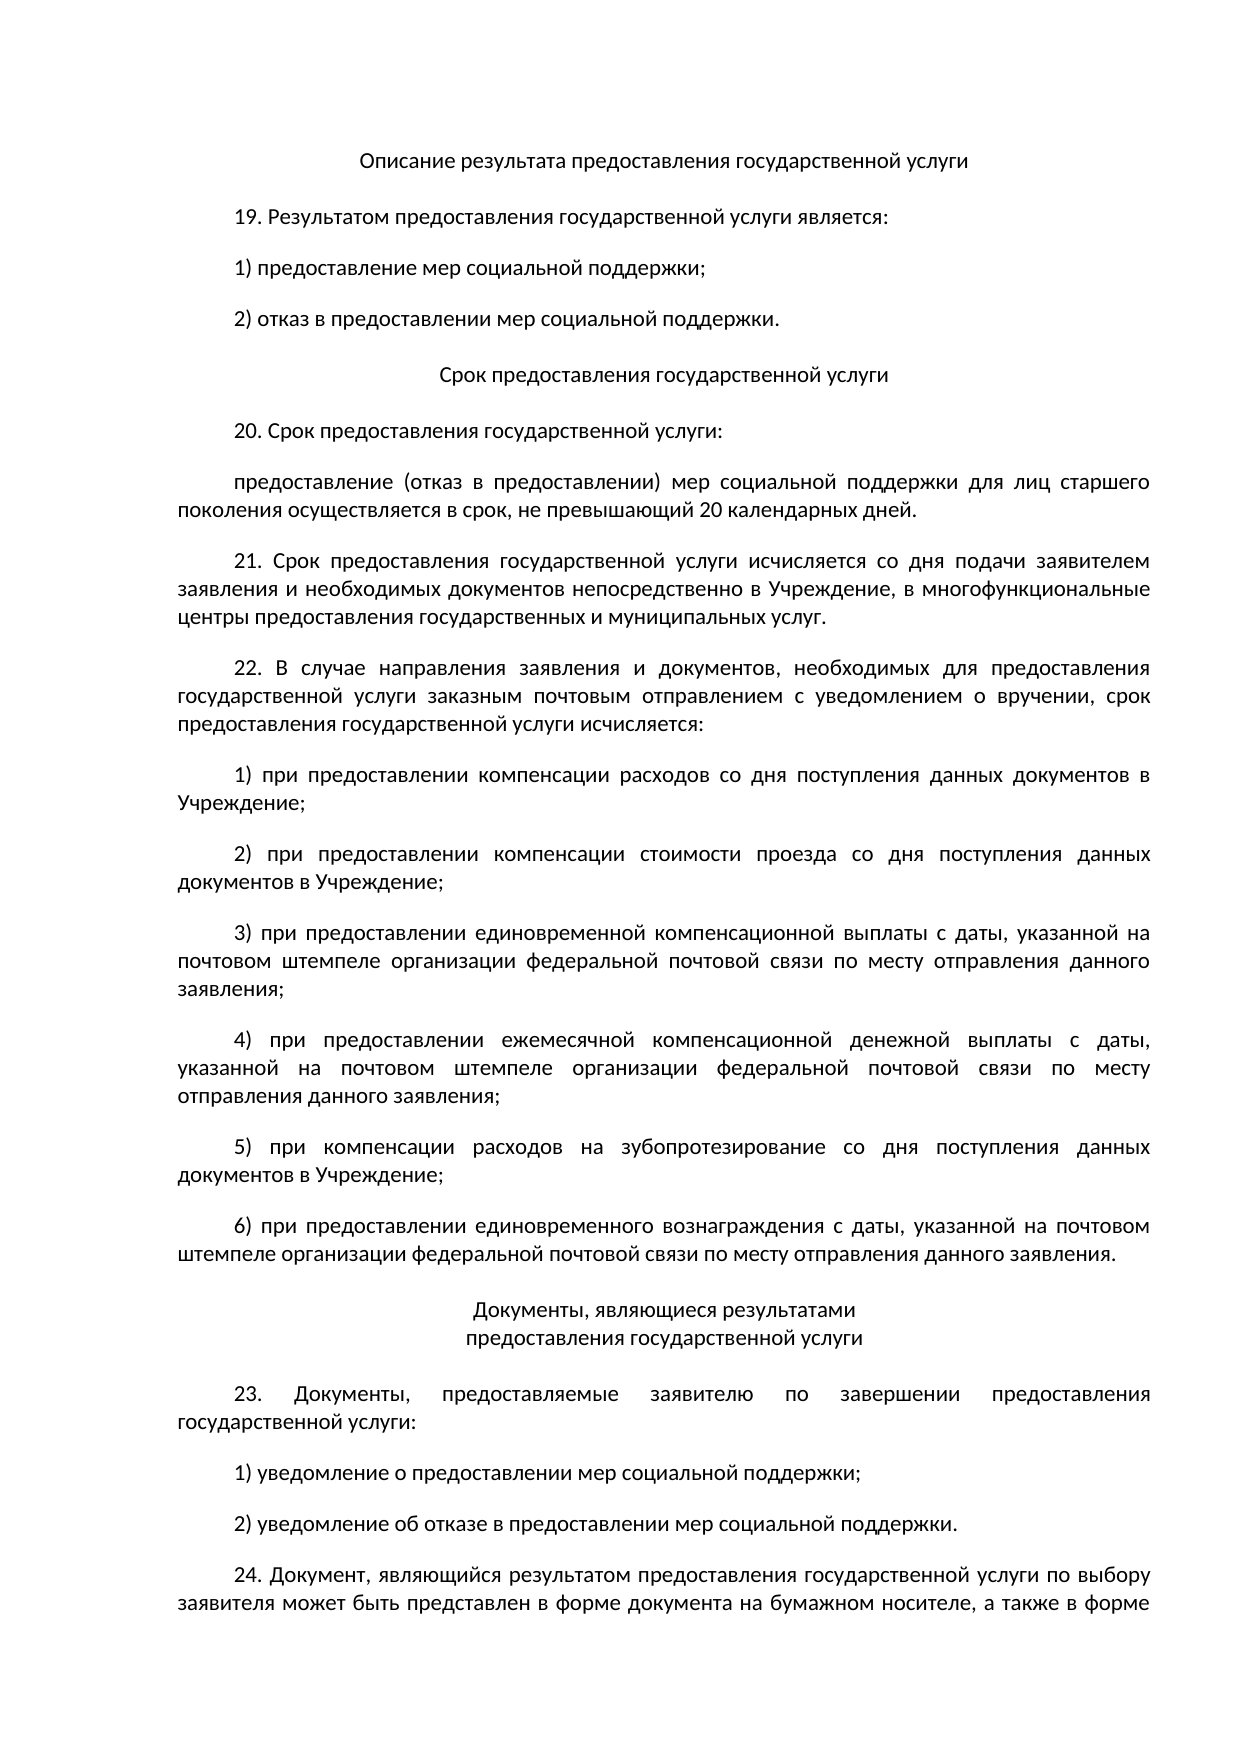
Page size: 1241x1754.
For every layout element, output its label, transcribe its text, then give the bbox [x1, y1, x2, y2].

text предоставления государственной услуги [177, 1323, 1152, 1351]
text 1) предоставление мер социальной поддержки; [177, 253, 1152, 281]
text Срок предоставления государственной услуги [177, 360, 1152, 388]
text Документы, являющиеся результатами [177, 1295, 1152, 1323]
text 5) при компенсации расходов на зубопротезирование со дня поступления данных документов в Учреждение; [177, 1132, 1152, 1188]
text 6) при предоставлении единовременного вознаграждения с даты, указанной на почтовом штемпеле организации федеральной почтовой связи по месту отправления данного заявления. [177, 1211, 1152, 1267]
text Описание результата предоставления государственной услуги [177, 146, 1152, 174]
text 2) уведомление об отказе в предоставлении мер социальной поддержки. [177, 1509, 1152, 1537]
text 2) отказ в предоставлении мер социальной поддержки. [177, 304, 1152, 332]
text 3) при предоставлении единовременной компенсационной выплаты с даты, указанной на почтовом штемпеле организации федеральной почтовой связи по месту отправления данного заявления; [177, 918, 1152, 1002]
text 4) при предоставлении ежемесячной компенсационной денежной выплаты с даты, указанной на почтовом штемпеле организации федеральной почтовой связи по месту отправления данного заявления; [177, 1025, 1152, 1109]
text 1) при предоставлении компенсации расходов со дня поступления данных документов в Учреждение; [177, 760, 1152, 816]
text 2) при предоставлении компенсации стоимости проезда со дня поступления данных документов в Учреждение; [177, 839, 1152, 895]
text 23. Документы, предоставляемые заявителю по завершении предоставления государственной услуги: [177, 1379, 1152, 1435]
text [177, 1560, 1152, 1616]
text 20. Срок предоставления государственной услуги: [177, 416, 1152, 444]
text 1) уведомление о предоставлении мер социальной поддержки; [177, 1458, 1152, 1486]
text предоставление (отказ в предоставлении) мер социальной поддержки для лиц старшего поколения осуществляется в срок, не превышающий 20 календарных дней. [177, 467, 1152, 523]
text 21. Срок предоставления государственной услуги исчисляется со дня подачи заявителем заявления и необходимых документов непосредственно в Учреждение, в многофункциональные центры предоставления государственных и муниципальных услуг. [177, 546, 1152, 630]
text 19. Результатом предоставления государственной услуги является: [177, 202, 1152, 230]
text 22. В случае направления заявления и документов, необходимых для предоставления государственной услуги заказным почтовым отправлением с уведомлением о вручении, срок предоставления государственной услуги исчисляется: [177, 653, 1152, 737]
